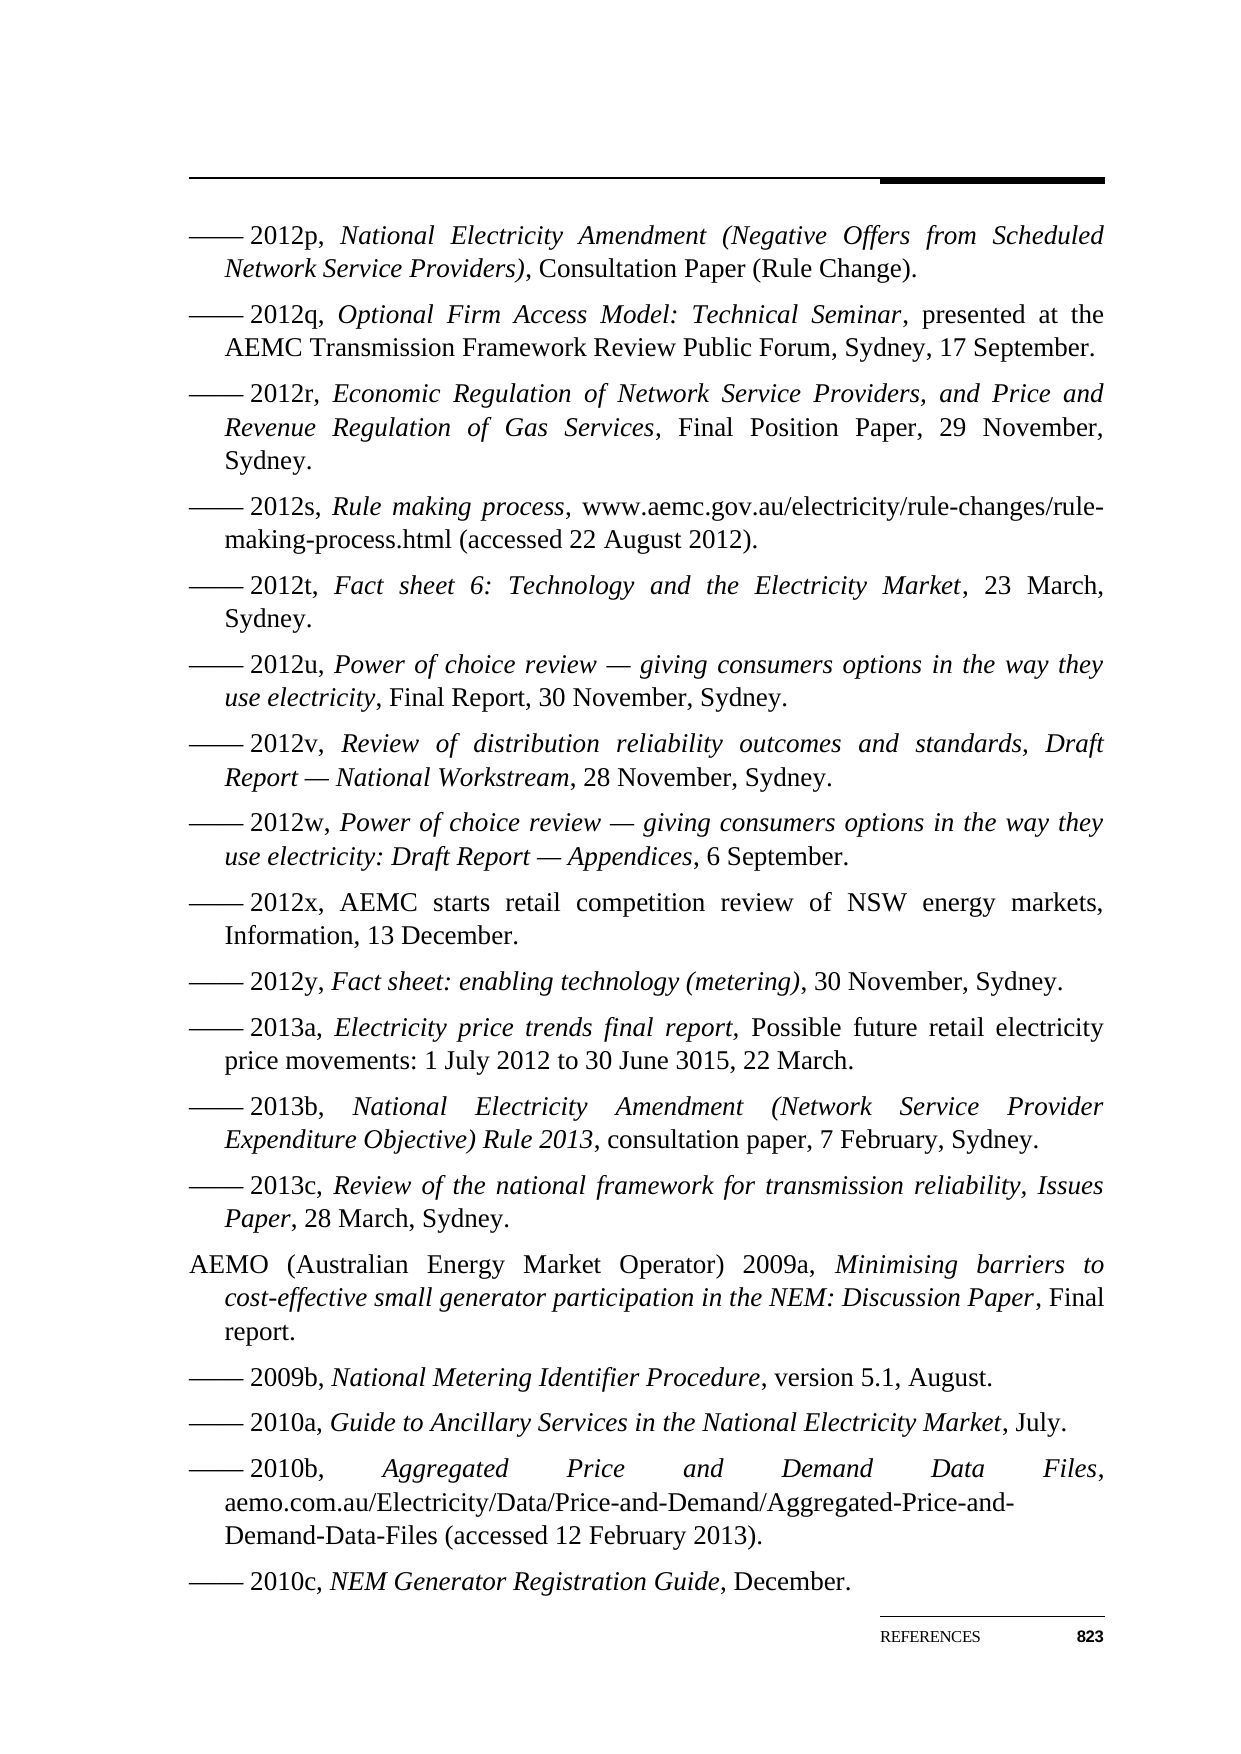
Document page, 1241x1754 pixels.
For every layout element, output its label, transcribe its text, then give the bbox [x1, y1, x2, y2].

text —— 2010b, Aggregated Price and Demand Data Files, aemo.com.au/Electricity/Data/Price-and-Demand/Aggregated-Price-and-Demand-Data-Files (accessed 12 February 2013). [189, 1450, 1104, 1550]
text —— 2012q, Optional Firm Access Model: Technical Seminar, presented at the AEMC Transmission Framework Review Public Forum, Sydney, 17 September. [189, 296, 1104, 363]
text —— 2012w, Power of choice review — giving consumers options in the way they use electricity: Draft Report — Appendices, 6 September. [189, 804, 1104, 871]
text —— 2012v, Review of distribution reliability outcomes and standards, Draft Report — National Workstream, 28 November, Sydney. [189, 725, 1104, 792]
text —— 2009b, National Metering Identifier Procedure, version 5.1, August. [189, 1358, 1104, 1392]
text —— 2010c, NEM Generator Registration Guide, December. [189, 1563, 1104, 1596]
text —— 2012p, National Electricity Amendment (Negative Offers from Scheduled Network Service Providers), Consultation Paper (Rule Change). [189, 217, 1104, 283]
text —— 2010a, Guide to Ancillary Services in the National Electricity Market, July. [189, 1404, 1104, 1438]
text —— 2013c, Review of the national framework for transmission reliability, Issues Paper, 28 March, Sydney. [189, 1167, 1104, 1233]
text —— 2012r, Economic Regulation of Network Service Providers, and Price and Revenue Regulation of Gas Services, Final Position Paper, 29 November, Sydney. [189, 375, 1104, 475]
text —— 2012u, Power of choice review — giving consumers options in the way they use electricity, Final Report, 30 November, Sydney. [189, 646, 1104, 713]
text —— 2012s, Rule making process, www.aemc.gov.au/electricity/rule-changes/rule-making-process.html (accessed 22 August 2012). [189, 488, 1104, 554]
text AEMO (Australian Energy Market Operator) 2009a, Minimising barriers to cost-effective small generator participation in the NEM: Discussion Paper, Final report. [189, 1246, 1104, 1346]
text —— 2012t, Fact sheet 6: Technology and the Electricity Market, 23 March, Sydney. [189, 567, 1104, 633]
text —— 2012y, Fact sheet: enabling technology (metering), 30 November, Sydney. [189, 963, 1104, 996]
text —— 2013b, National Electricity Amendment (Network Service Provider Expenditure Objective) Rule 2013, consultation paper, 7 February, Sydney. [189, 1088, 1104, 1154]
text —— 2013a, Electricity price trends final report, Possible future retail electricity price movements: 1 July 2012 to 30 June 3015, 22 March. [189, 1008, 1104, 1075]
text —— 2012x, AEMC starts retail competition review of NSW energy markets, Information, 13 December. [189, 883, 1104, 950]
